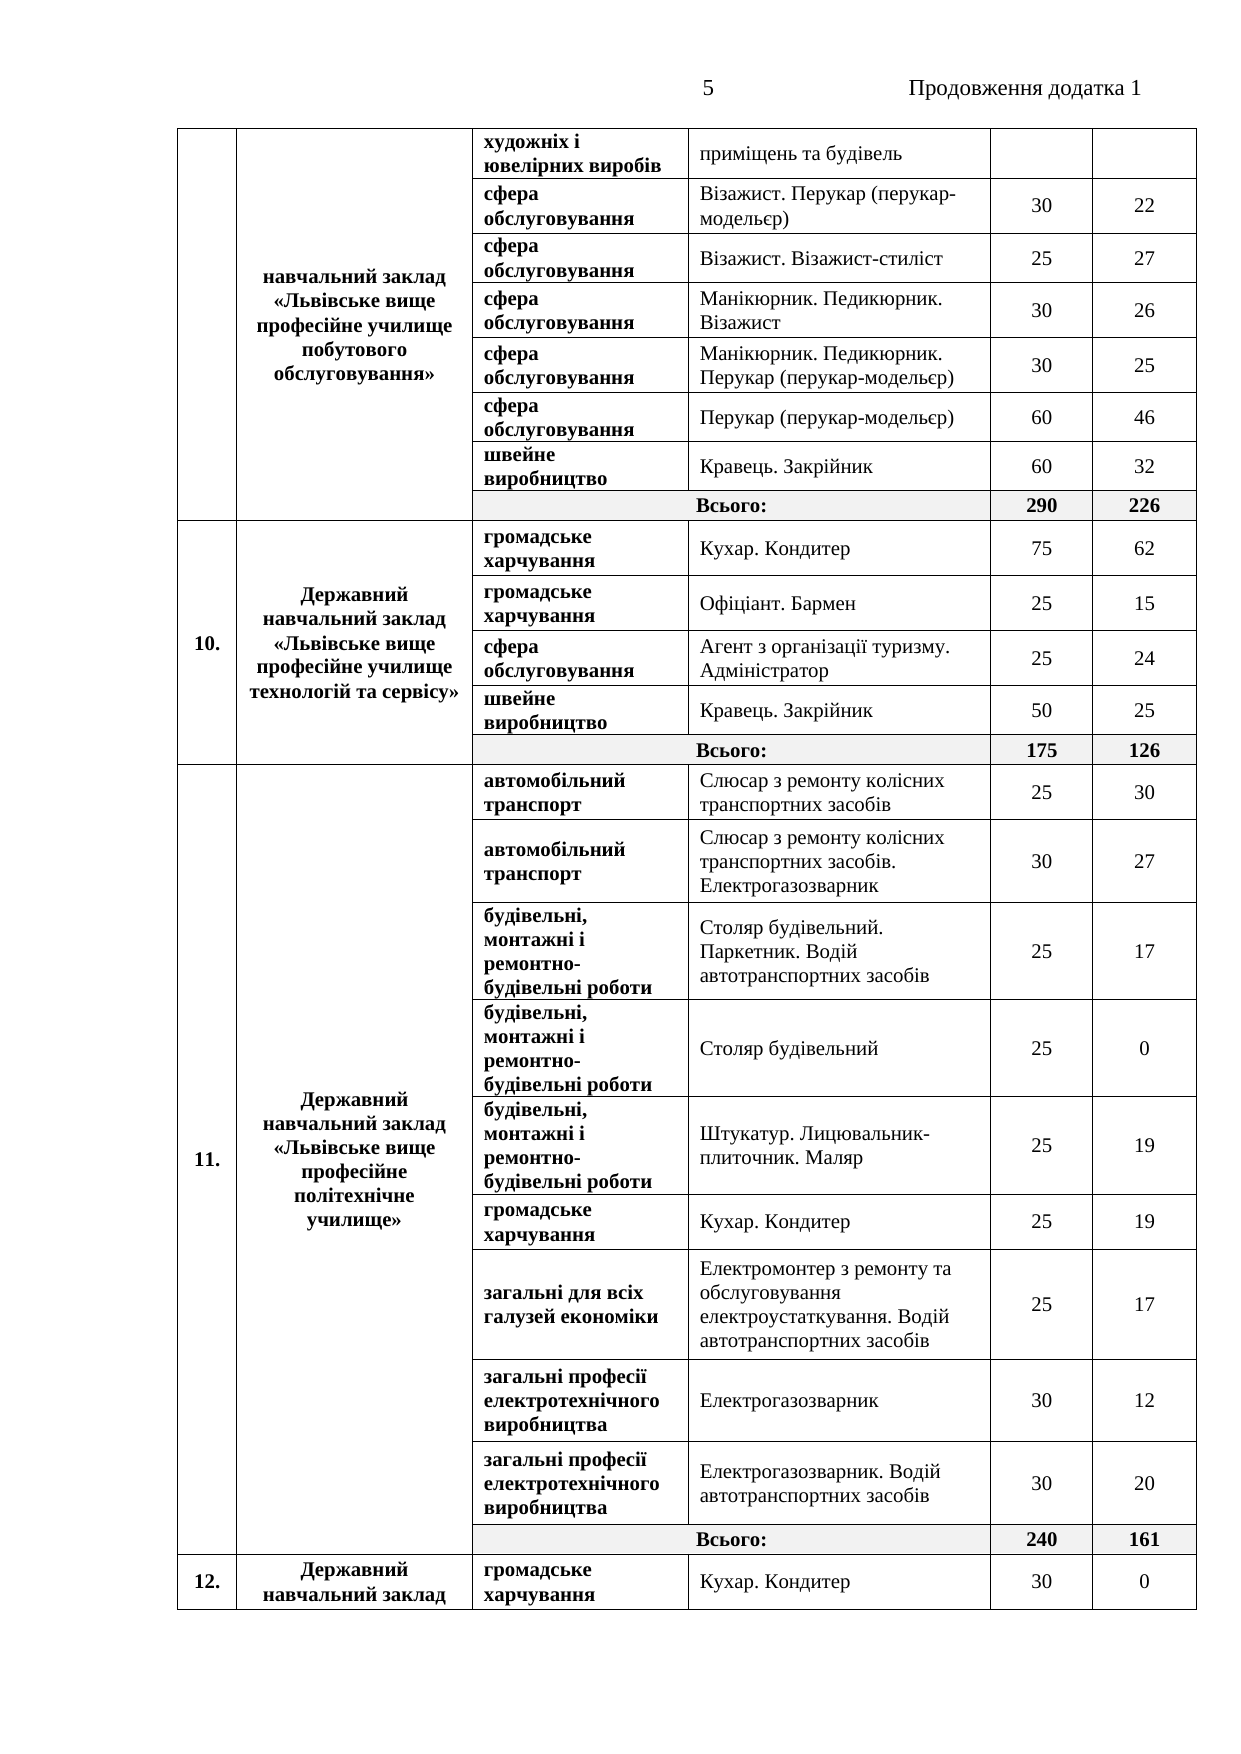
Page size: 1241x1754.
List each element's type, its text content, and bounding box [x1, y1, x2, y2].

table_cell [237, 129, 472, 520]
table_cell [237, 1555, 472, 1608]
table_cell 25 [1093, 686, 1196, 734]
table_cell автомобільний транспорт [473, 820, 688, 902]
table_cell 161 [1093, 1525, 1196, 1553]
table_cell 30 [991, 1555, 1092, 1608]
table_cell 126 [1093, 735, 1196, 764]
table_cell громадське харчування [473, 1195, 688, 1248]
table_cell 240 [991, 1525, 1092, 1553]
table_cell Столяр будівельний [689, 1000, 990, 1096]
table_cell Манікюрник. Педикюрник. Візажист [689, 283, 990, 337]
table_cell 20 [1093, 1442, 1196, 1523]
table_cell 290 [991, 491, 1092, 520]
table_cell 226 [1093, 491, 1196, 520]
table_cell 25 [1093, 338, 1196, 392]
table_cell 17 [1093, 1250, 1196, 1358]
table_cell Електрогазозварник [689, 1360, 990, 1441]
table_cell Візажист. Візажист-стиліст [689, 234, 990, 282]
table_cell Всього: [473, 735, 990, 764]
table_cell 75 [991, 521, 1092, 575]
table_cell 19 [1093, 1097, 1196, 1193]
table_cell 11. [178, 765, 236, 1553]
table_cell 30 [991, 283, 1092, 337]
table_cell 26 [1093, 283, 1196, 337]
table_cell загальні професії електротехнічного виробництва [473, 1442, 688, 1523]
table_cell Візажист. Перукар (перукар-модельєр) [689, 179, 990, 232]
table_cell Штукатур. Лицювальник-плиточник. Маляр [689, 1097, 990, 1193]
table_cell Всього: [473, 1525, 990, 1553]
table_cell Кухар. Кондитер [689, 1195, 990, 1248]
table_cell 30 [1093, 765, 1196, 819]
table_cell 25 [991, 1195, 1092, 1248]
table_cell 30 [991, 338, 1092, 392]
table_cell будівельні, монтажні і ремонтно-будівельні роботи [473, 1097, 688, 1193]
table_cell 9. [178, 129, 236, 520]
table_cell 25 [991, 1250, 1092, 1358]
table_cell 12. [178, 1555, 236, 1608]
table_cell 50 [991, 686, 1092, 734]
table_cell громадське харчування [473, 576, 688, 630]
table_cell 27 [1093, 820, 1196, 902]
table_cell 12 [1093, 1360, 1196, 1441]
table_cell Електромонтер з ремонту та обслуговування електроустаткування. Водій автотранспортних засобів [689, 1250, 990, 1358]
table_cell Всього: [473, 491, 990, 520]
table_cell 175 [991, 735, 1092, 764]
table_cell 17 [1093, 903, 1196, 999]
table_cell 25 [991, 1000, 1092, 1096]
table_cell Електрогазозварник. Водій автотранспортних засобів [689, 1442, 990, 1523]
table_cell 46 [1093, 393, 1196, 441]
table_cell Кухар. Кондитер [689, 1555, 990, 1608]
table_cell 30 [991, 1442, 1092, 1523]
table_cell Перукар (перукар-модельєр) [689, 393, 990, 441]
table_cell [689, 129, 990, 177]
table_cell громадське харчування [473, 521, 688, 575]
table_cell швейне виробництво [473, 442, 688, 490]
table_cell 25 [991, 765, 1092, 819]
table_cell Державний навчальний заклад «Львівське вище професійне училище технологій та сервісу» [237, 521, 472, 764]
table_cell 55 [991, 129, 1092, 177]
table_cell 32 [1093, 442, 1196, 490]
table_cell 25 [991, 576, 1092, 630]
table_cell 30 [991, 820, 1092, 902]
table_cell сфера обслуговування [473, 234, 688, 282]
table_cell 0 [1093, 1555, 1196, 1608]
table_cell Офіціант. Бармен [689, 576, 990, 630]
table_cell Слюсар з ремонту колісних транспортних засобів [689, 765, 990, 819]
table_cell загальні для всіх галузей економіки [473, 1250, 688, 1358]
table_cell будівельні, монтажні і ремонтно-будівельні роботи [473, 903, 688, 999]
table_cell швейне виробництво [473, 686, 688, 734]
table_cell загальні професії електротехнічного виробництва [473, 1360, 688, 1441]
table_cell 25 [991, 234, 1092, 282]
table_cell 0 [1093, 1000, 1196, 1096]
table_cell Кравець. Закрійник [689, 686, 990, 734]
table_cell Кравець. Закрійник [689, 442, 990, 490]
table_cell Столяр будівельний. Паркетник. Водій автотранспортних засобів [689, 903, 990, 999]
table_cell 27 [1093, 234, 1196, 282]
table_cell 25 [991, 1097, 1092, 1193]
table_cell 25 [991, 903, 1092, 999]
table_cell Манікюрник. Педикюрник. Перукар (перукар-модельєр) [689, 338, 990, 392]
table_cell сфера обслуговування [473, 179, 688, 232]
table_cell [473, 129, 688, 177]
table_cell автомобільний транспорт [473, 765, 688, 819]
table_cell 25 [991, 631, 1092, 685]
table_cell будівельні, монтажні і ремонтно-будівельні роботи [473, 1000, 688, 1096]
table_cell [473, 1555, 688, 1608]
table_cell Кухар. Кондитер [689, 521, 990, 575]
table_cell 22 [1093, 179, 1196, 232]
table_cell 60 [991, 393, 1092, 441]
table_cell 15 [1093, 576, 1196, 630]
table_cell 24 [1093, 631, 1196, 685]
table_cell 19 [1093, 1195, 1196, 1248]
table_cell сфера обслуговування [473, 631, 688, 685]
table_cell 48 [1093, 129, 1196, 177]
table_cell 30 [991, 179, 1092, 232]
table_cell Агент з організації туризму. Адміністратор [689, 631, 990, 685]
table_cell 62 [1093, 521, 1196, 575]
table_cell 30 [991, 1360, 1092, 1441]
table_cell Державний навчальний заклад «Львівське вище професійне політехнічне училище» [237, 765, 472, 1553]
table_cell сфера обслуговування [473, 338, 688, 392]
table_cell 60 [991, 442, 1092, 490]
table_cell Слюсар з ремонту колісних транспортних засобів. Електрогазозварник [689, 820, 990, 902]
table_cell 10. [178, 521, 236, 764]
table_cell сфера обслуговування [473, 393, 688, 441]
table_cell сфера обслуговування [473, 283, 688, 337]
